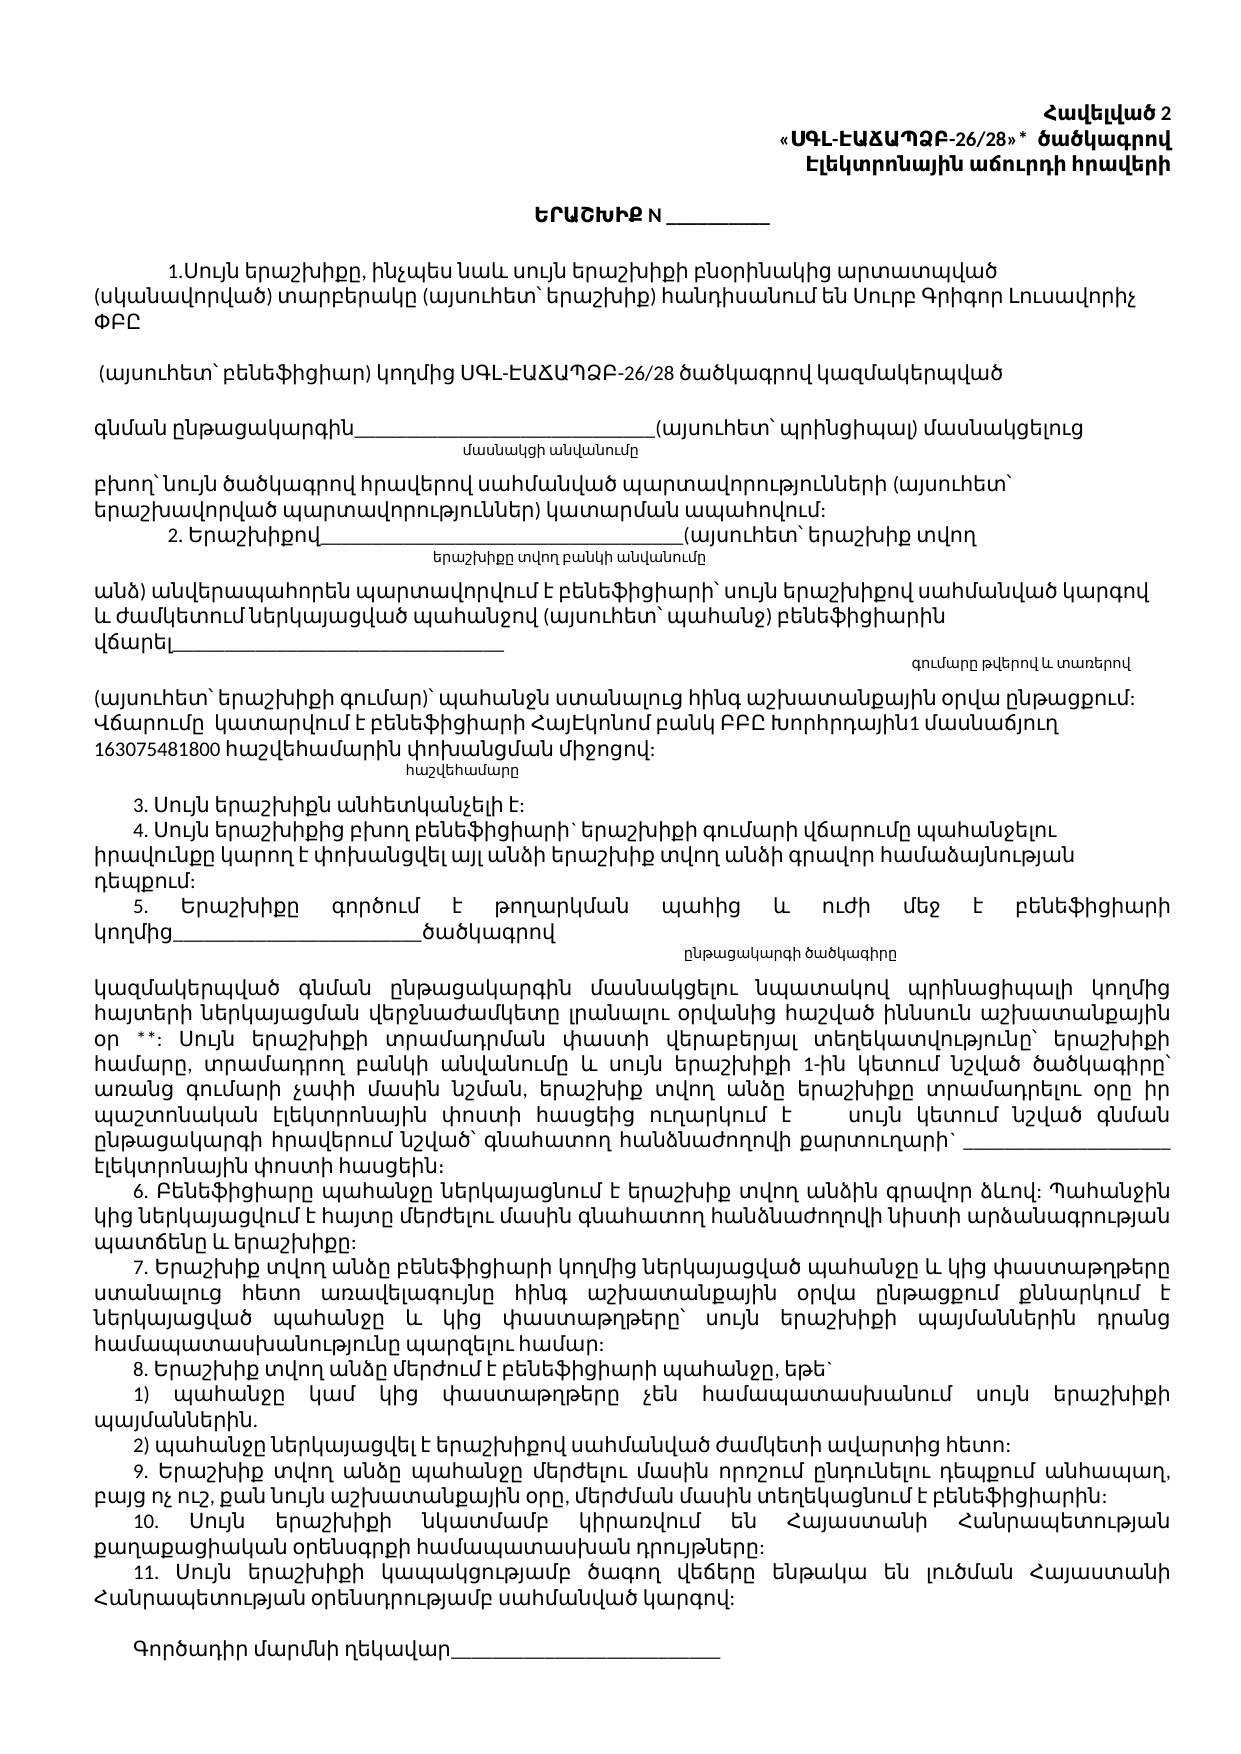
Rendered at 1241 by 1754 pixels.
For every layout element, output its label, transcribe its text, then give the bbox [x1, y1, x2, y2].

text անձ) անվերապահորեն պարտավորվում է բենեֆիցիարի՝ սույն երաշխիքով սահմանված կարգով և ժամկետում ներկայացված պահանջով (այսուհետ՝ պահանջ) բենեֆիցիարին վճարել________________________________ [94, 578, 1171, 654]
text երաշխիքը տվող բանկի անվանումը [94, 548, 1171, 578]
text գումարը թվերով և տառերով [831, 654, 1171, 685]
text 9. Երաշխիք տվող անձը պահանջը մերժելու մասին որոշում ընդունելու դեպքում անհապաղ, բայց ոչ ուշ, քան նույն աշխատանքային օրը, մերժման մասին տեղեկացնում է բենեֆիցիարին: [94, 1458, 1171, 1509]
text Գործադիր մարմնի ղեկավար__________________________ [94, 1636, 1171, 1661]
text 10. Սույն երաշխիքի նկատմամբ կիրառվում են Հայաստանի Հանրապետության քաղաքացիական օրենսգրքի համապատասխան դրույթները: [94, 1509, 1171, 1559]
text Էլեկտրոնային աճուրդի հրավերի [94, 151, 1171, 177]
text 1) պահանջը կամ կից փաստաթղթերը չեն համապատասխանում սույն երաշխիքի պայմաններին. [94, 1382, 1171, 1432]
text գնման ընթացակարգին_____________________________(այսուհետ՝ պրինցիպալ) մասնակցելուց [94, 416, 1171, 441]
text ընթացակարգի ծածկագիրը [610, 944, 1171, 975]
text 3. Սույն երաշխիքն անհետկանչելի է: [94, 792, 1171, 817]
text 2) պահանջը ներկայացվել է երաշխիքով սահմանված ժամկետի ավարտից հետո: [94, 1432, 1171, 1458]
text 5. Երաշխիքը գործում է թողարկման պահից և ուժի մեջ է բենեֆիցիարի կողմից________________________ծածկագրով [94, 893, 1171, 944]
text 11. Սույն երաշխիքի կապակցությամբ ծագող վեճերը ենթակա են լուծման Հայաստանի Հանրապետության օրենսդրությամբ սահմանված կարգով: [94, 1559, 1171, 1610]
text 7. Երաշխիք տվող անձը բենեֆիցիարի կողմից ներկայացված պահանջը և կից փաստաթղթերը ստանալուց հետո առավելագույնը հինգ աշխատանքային օրվա ընթացքում քննարկում է ներկայացված պահանջը և կից փաստաթղթերը՝ սույն երաշխիքի պայմաններին դրանց համապատասխանությունը պարզելու համար: [94, 1254, 1171, 1356]
text Հավելված 2 [94, 100, 1171, 126]
text (այսուհետ՝ երաշխիքի գումար)՝ պահանջն ստանալուց հինգ աշխատանքային օրվա ընթացքում: Վճարումը կատարվում է բենեֆիցիարի ՀայԷկոնոմ բանկ ԲԲԸ Խորհրդային1 մասնաճյուղ 163075481800 հաշվեհամարին փոխանցման միջոցով: [94, 685, 1171, 761]
text (այսուհետ՝ բենեֆիցիար) կողմից ՍԳԼ-ԷԱՃԱՊՁԲ-26/28 ծածկագրով կազմակերպված [94, 360, 1171, 416]
text կազմակերպված գնման ընթացակարգին մասնակցելու նպատակով պրինացիպալի կողմից հայտերի ներկայացման վերջնաժամկետը լրանալու օրվանից հաշված իննսուն աշխատանքային օր **: Սույն երաշխիքի տրամադրման փաստի վերաբերյալ տեղեկատվությունը՝ երաշխիքի համարը, տրամադրող բանկի անվանումը և սույն երաշխիքի 1-ին կետում նշված ծածկագիրը՝ առանց գումարի չափի մասին նշման, երաշխիք տվող անձը երաշխիքը տրամադրելու օրը իր պաշտոնական էլեկտրոնային փոստի հասցեից ուղարկում է սույն կետում նշված գնման ընթացակարգի հրավերում նշված՝ գնահատող հանձնաժողովի քարտուղարի` ____________________ էլեկտրոնային փոստի հասցեին։ [94, 975, 1171, 1178]
text բխող՝ նույն ծածկագրով հրավերով սահմանված պարտավորությունների (այսուհետ՝ երաշխավորված պարտավորություններ) կատարման ապահովում: [94, 472, 1171, 522]
text 8. Երաշխիք տվող անձը մերժում է բենեֆիցիարի պահանջը, եթե` [94, 1356, 1171, 1382]
text հաշվեհամարը [94, 761, 1171, 792]
text 6. Բենեֆիցիարը պահանջը ներկայացնում է երաշխիք տվող անձին գրավոր ձևով: Պահանջին կից ներկայացվում է հայտը մերժելու մասին գնահատող հանձնաժողովի նիստի արձանագրության պատճենը և երաշխիքը: [94, 1178, 1171, 1254]
text ԵՐԱՇԽԻՔ N __________ [94, 202, 1171, 227]
text 2. Երաշխիքով___________________________________(այսուհետ՝ երաշխիք տվող [94, 522, 1171, 548]
text «ՍԳԼ-ԷԱՃԱՊՁԲ-26/28»* ծածկագրով [94, 126, 1171, 151]
text 1.Սույն երաշխիքը, ինչպես նաև սույն երաշխիքի բնօրինակից արտատպված (սկանավորված) տարբերակը (այսուհետ՝ երաշխիք) հանդիսանում են Սուրբ Գրիգոր Լուսավորիչ ՓԲԸ [94, 258, 1171, 334]
text մասնակցի անվանումը [389, 441, 1171, 472]
text 4. Սույն երաշխիքից բխող բենեֆիցիարի` երաշխիքի գումարի վճարումը պահանջելու իրավունքը կարող է փոխանցվել այլ անձի երաշխիք տվող անձի գրավոր համաձայնության դեպքում: [94, 817, 1171, 893]
